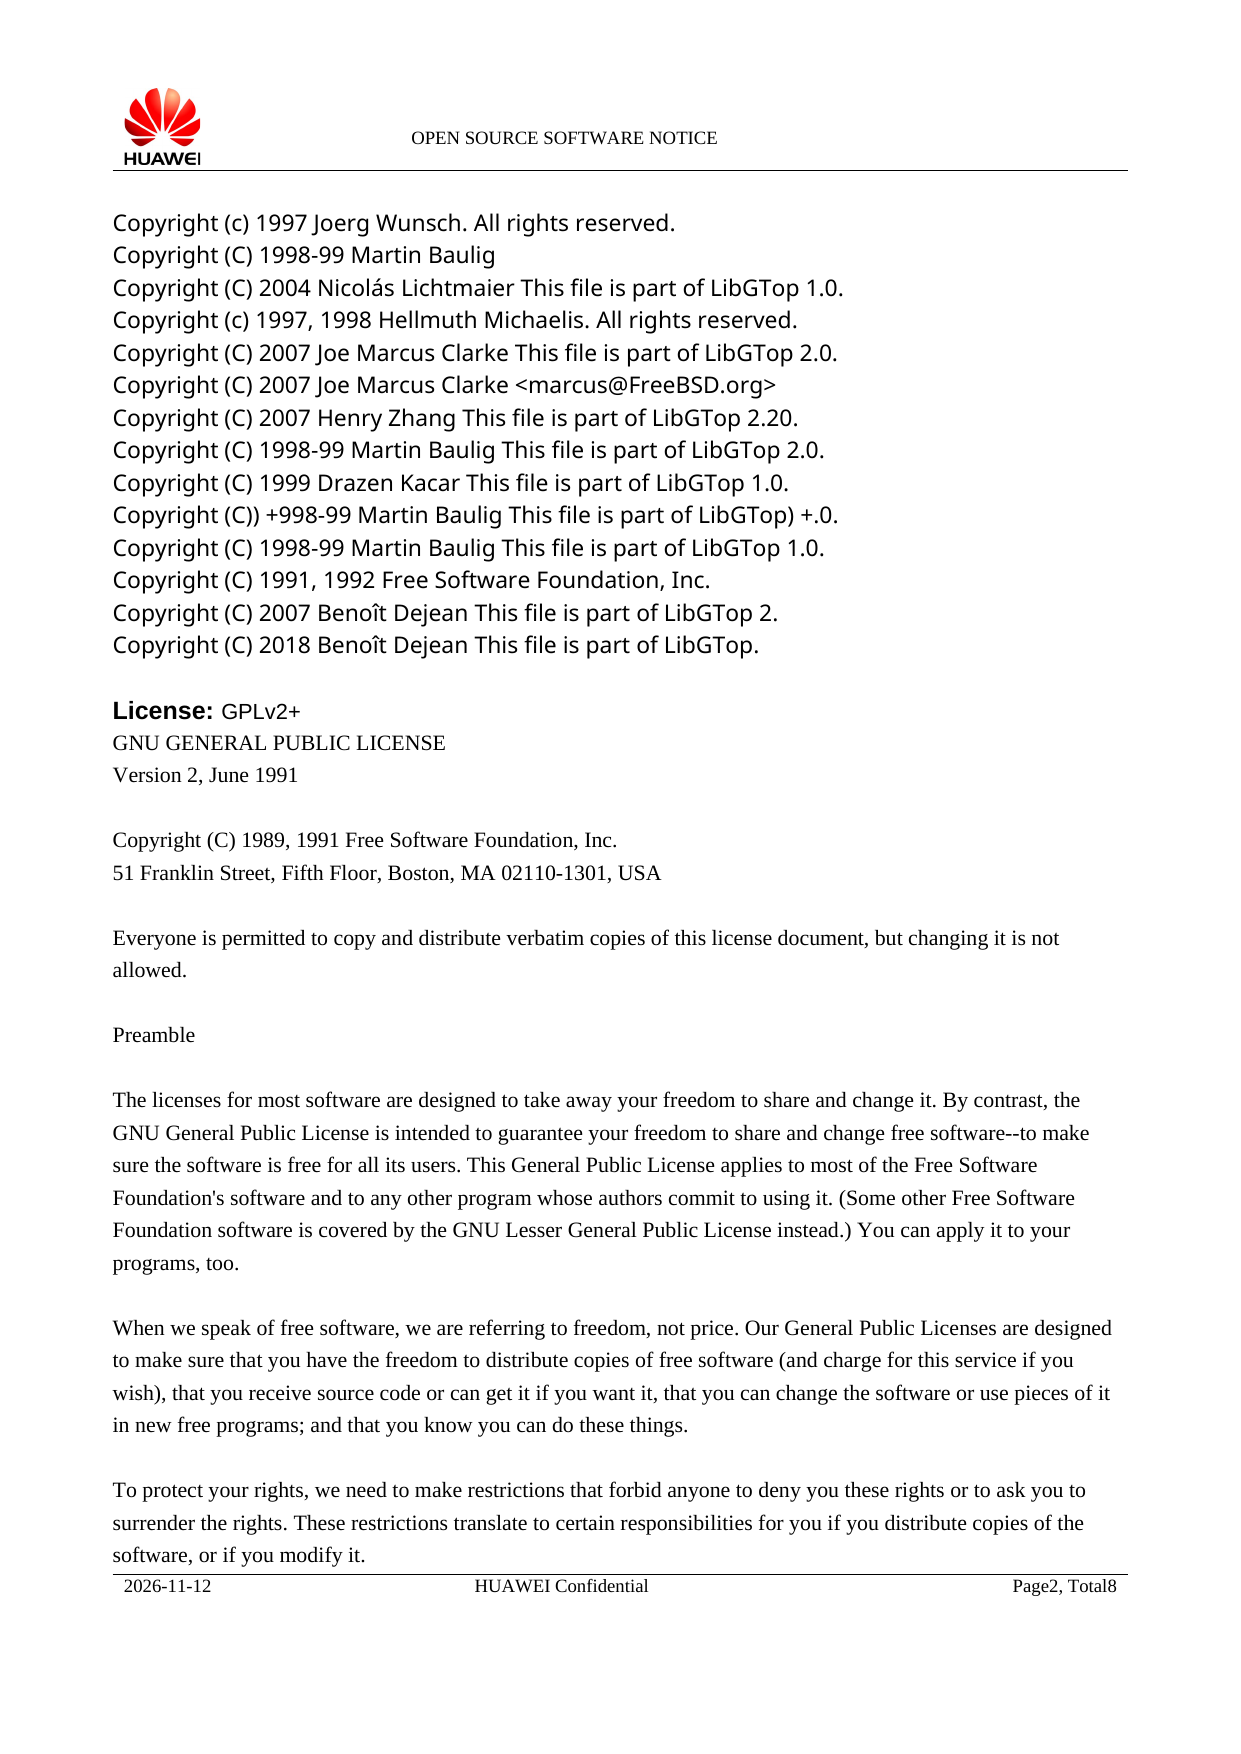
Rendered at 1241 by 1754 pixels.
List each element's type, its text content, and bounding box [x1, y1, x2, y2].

text License: GPLv2+ [112, 694, 1128, 726]
picture [124, 88, 201, 165]
